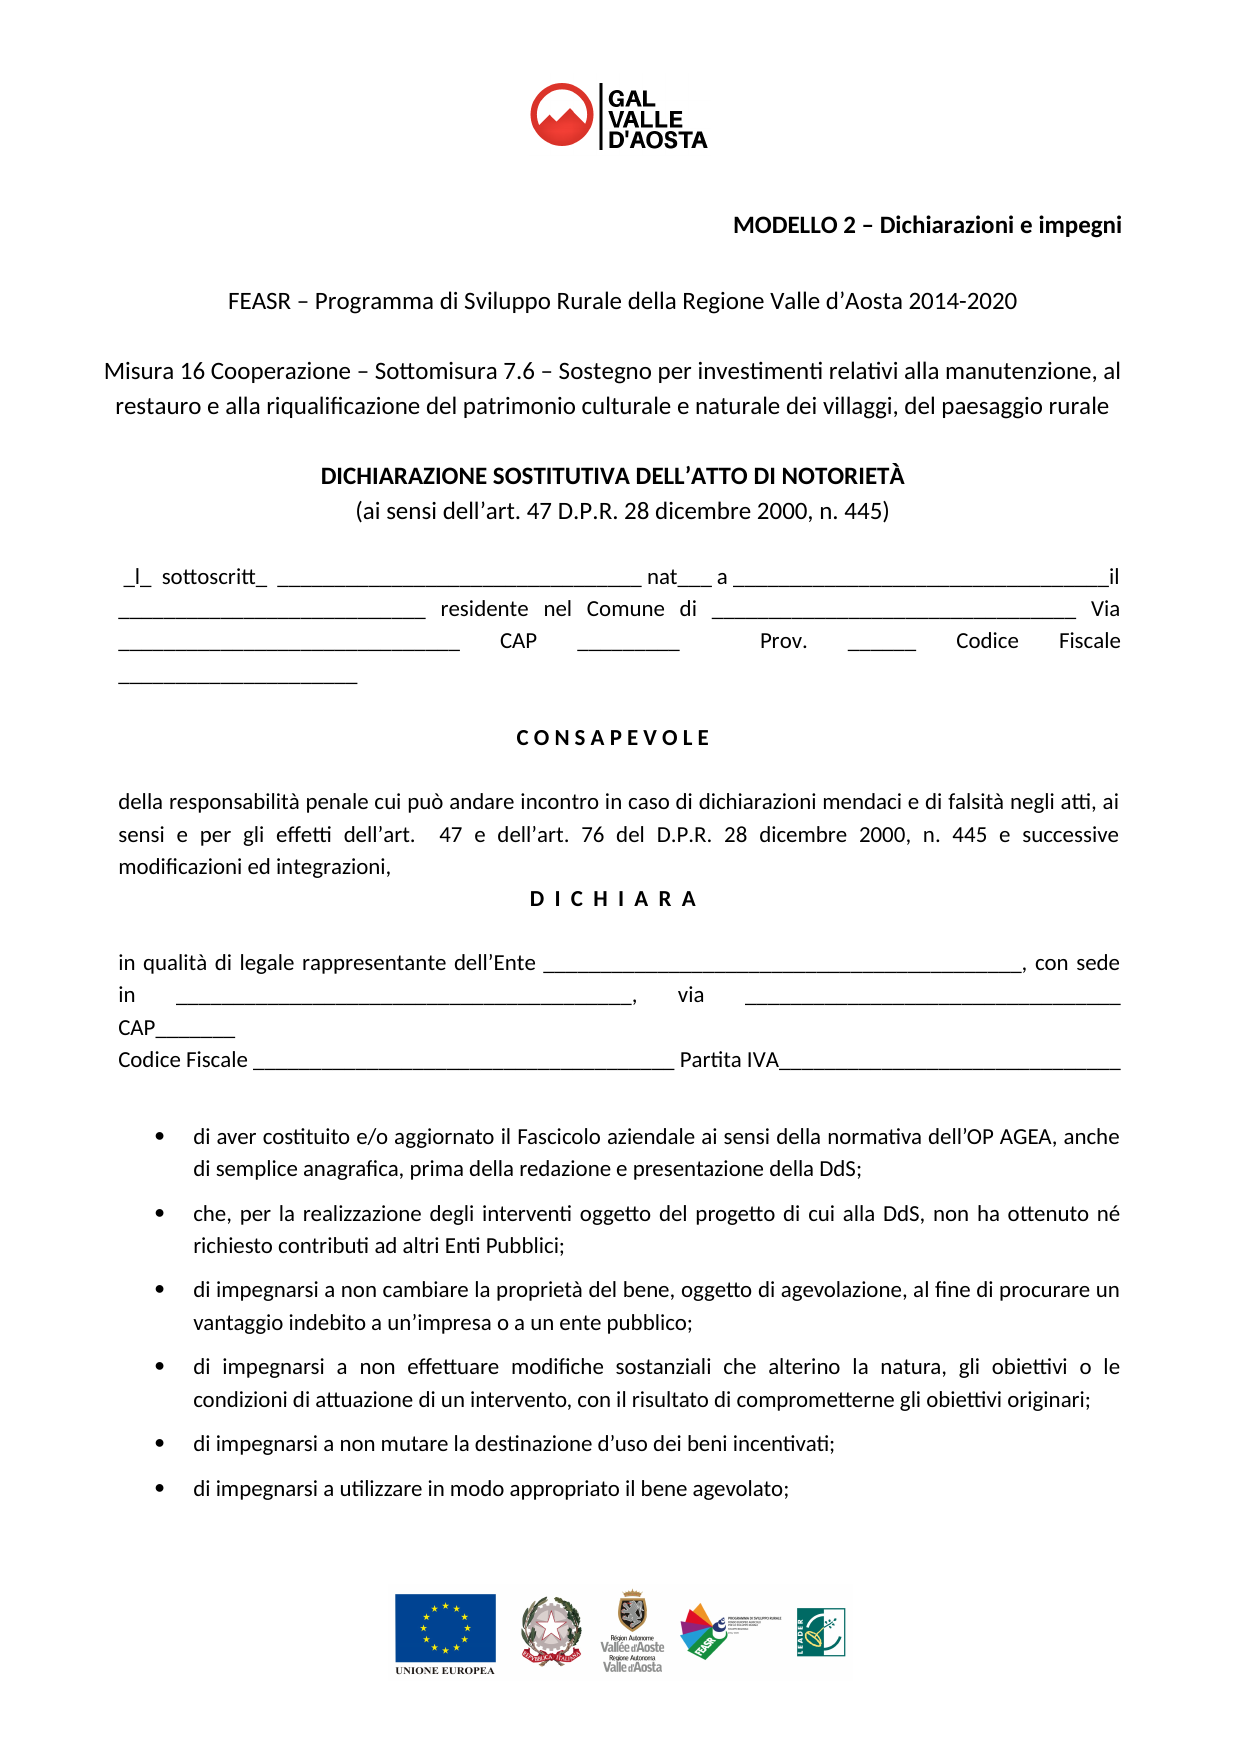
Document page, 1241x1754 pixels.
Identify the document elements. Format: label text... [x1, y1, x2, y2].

text (ai sensi dell’art. 47 D.P.R. 28 dicembre 2000, n. 445) [118, 495, 1122, 526]
list di aver costituito e/o aggiornato il Fascicolo aziendale ai sensi della normativa dell’OP AGEA, anche di semplice anagrafica, prima della redazione e presentazione della DdS; [156, 1122, 1122, 1182]
picture [387, 1584, 853, 1681]
text MODELLO 2 – Dichiarazioni e impegni [103, 209, 1122, 239]
text C O N S A P E V O L E [103, 723, 1122, 751]
picture [528, 73, 712, 156]
list di impegnarsi a non mutare la destinazione d’uso dei beni incentivati; [156, 1429, 1122, 1457]
text Codice Fiscale _____________________________________ Partita IVA______________________________ [118, 1045, 1122, 1073]
text ___________________________ residente nel Comune di ________________________________ Via ______________________________ CAP _________ Prov. ______ Codice Fiscale _____________________ [118, 594, 1122, 687]
list di impegnarsi a utilizzare in modo appropriato il bene agevolato; [156, 1474, 1122, 1502]
text _l_ sottoscritt_ ________________________________ nat___ a _________________________________il [118, 562, 1122, 590]
text Misura 16 Cooperazione – Sottomisura 7.6 – Sostegno per investimenti relativi alla manutenzione, al restauro e alla riqualificazione del patrimonio culturale e naturale dei villaggi, del paesaggio rurale [103, 355, 1122, 421]
text della responsabilità penale cui può andare incontro in caso di dichiarazioni mendaci e di falsità negli atti, ai sensi e per gli effetti dell’art. 47 e dell’art. 76 del D.P.R. 28 dicembre 2000, n. 445 e successive modificazioni ed integrazioni, [118, 787, 1122, 880]
text in qualità di legale rappresentante dell’Ente __________________________________________, con sede in ________________________________________, via _________________________________ CAP_______ [118, 948, 1122, 1041]
list di impegnarsi a non effettuare modifiche sostanziali che alterino la natura, gli obiettivi o le condizioni di attuazione di un intervento, con il risultato di comprometterne gli obiettivi originari; [156, 1352, 1122, 1413]
text FEASR – Programma di Sviluppo Rurale della Regione Valle d’Aosta 2014-2020 [118, 285, 1122, 316]
list che, per la realizzazione degli interventi oggetto del progetto di cui alla DdS, non ha ottenuto né richiesto contributi ad altri Enti Pubblici; [156, 1199, 1122, 1259]
list di impegnarsi a non cambiare la proprietà del bene, oggetto di agevolazione, al fine di procurare un vantaggio indebito a un’impresa o a un ente pubblico; [156, 1276, 1122, 1336]
text D I C H I A R A [103, 884, 1122, 912]
text DICHIARAZIONE SOSTITUTIVA DELL’ATTO DI NOTORIETÀ [103, 460, 1122, 491]
